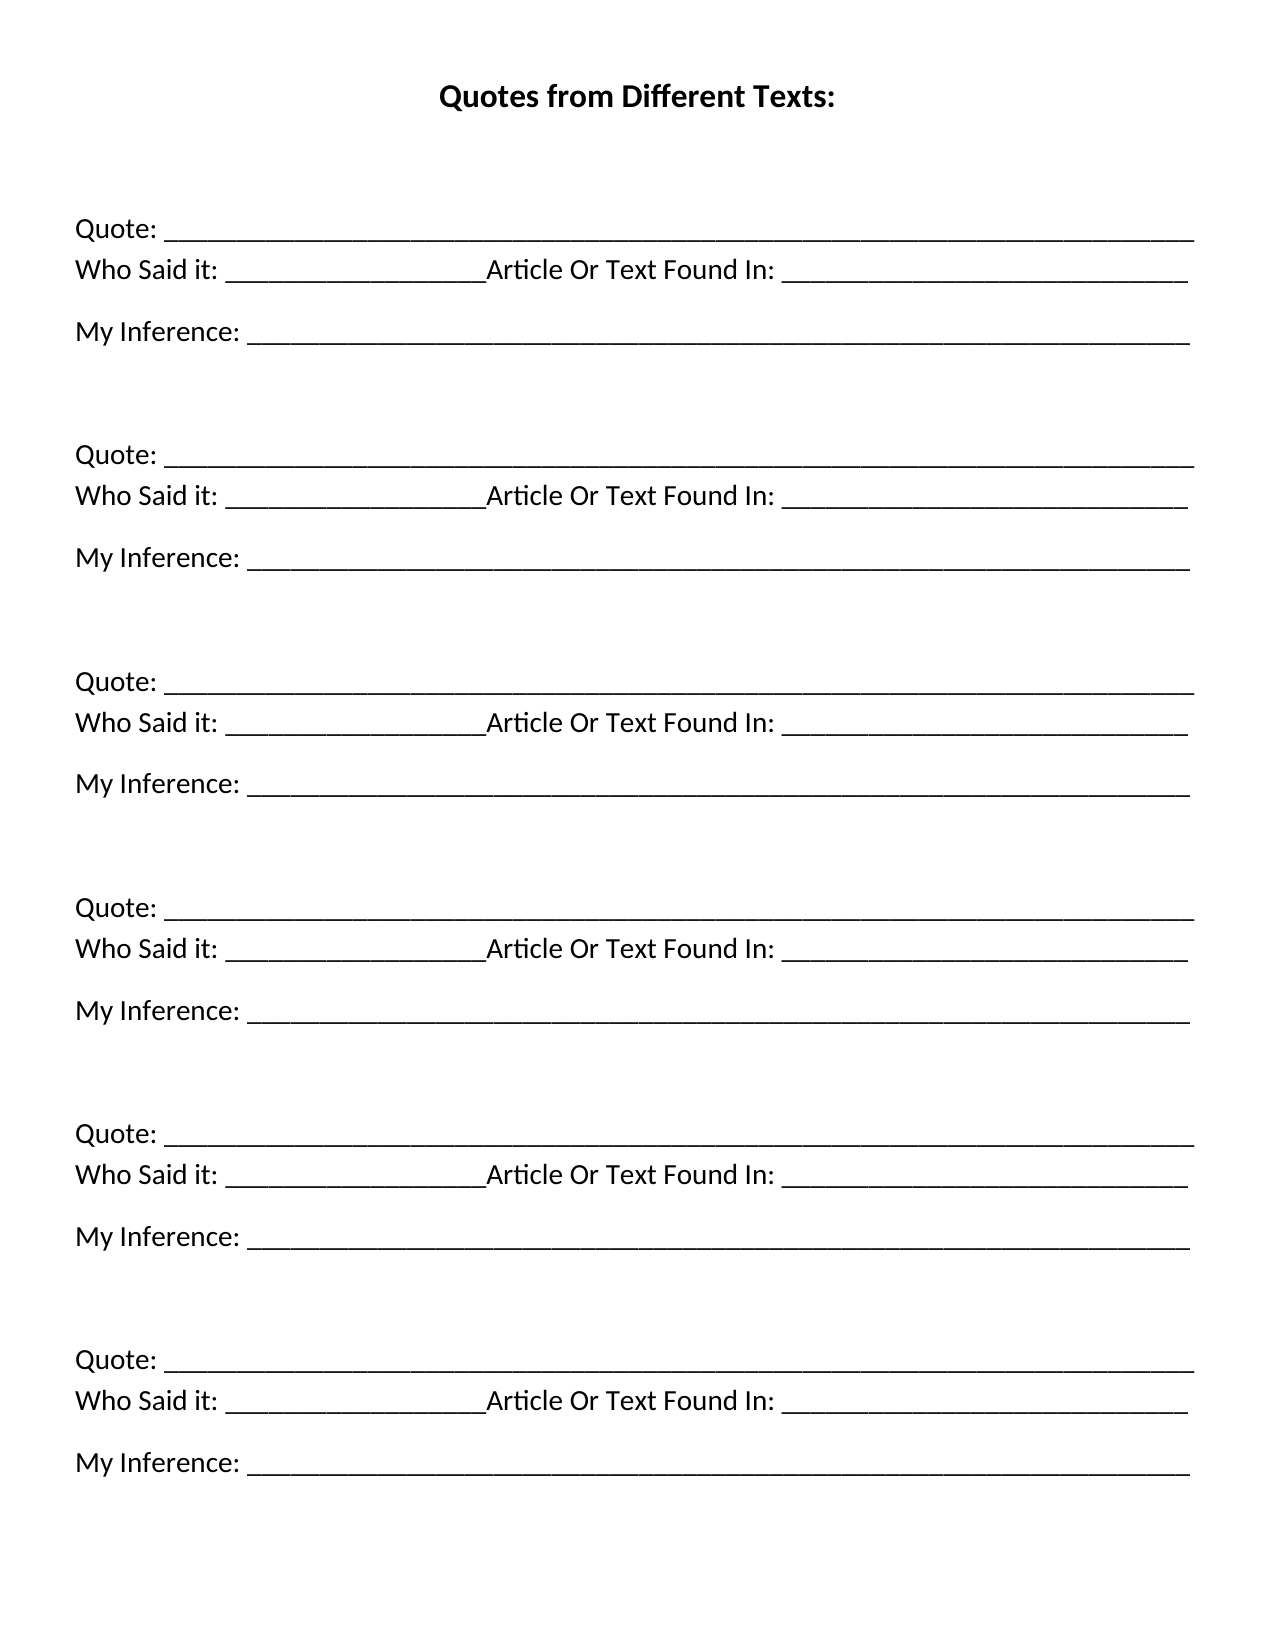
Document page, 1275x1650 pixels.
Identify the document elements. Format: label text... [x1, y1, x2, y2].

text Quote: _______________________________________________________________________ Who Said it: __________________Article Or Text Found In: ____________________________ [75, 1341, 1200, 1418]
text My Inference: _________________________________________________________________ [75, 313, 1200, 348]
text My Inference: _________________________________________________________________ [75, 1444, 1200, 1480]
text My Inference: _________________________________________________________________ [75, 992, 1200, 1027]
text Quote: _______________________________________________________________________ Who Said it: __________________Article Or Text Found In: ____________________________ [75, 889, 1200, 966]
text My Inference: _________________________________________________________________ [75, 765, 1200, 801]
text My Inference: _________________________________________________________________ [75, 539, 1200, 575]
text Quote: _______________________________________________________________________ Who Said it: __________________Article Or Text Found In: ____________________________ [75, 436, 1200, 513]
text Quotes from Different Texts: [75, 75, 1200, 116]
text Quote: _______________________________________________________________________ Who Said it: __________________Article Or Text Found In: ____________________________ [75, 663, 1200, 739]
text My Inference: _________________________________________________________________ [75, 1218, 1200, 1253]
text Quote: _______________________________________________________________________ Who Said it: __________________Article Or Text Found In: ____________________________ [75, 1115, 1200, 1192]
text Quote: _______________________________________________________________________ Who Said it: __________________Article Or Text Found In: ____________________________ [75, 210, 1200, 287]
